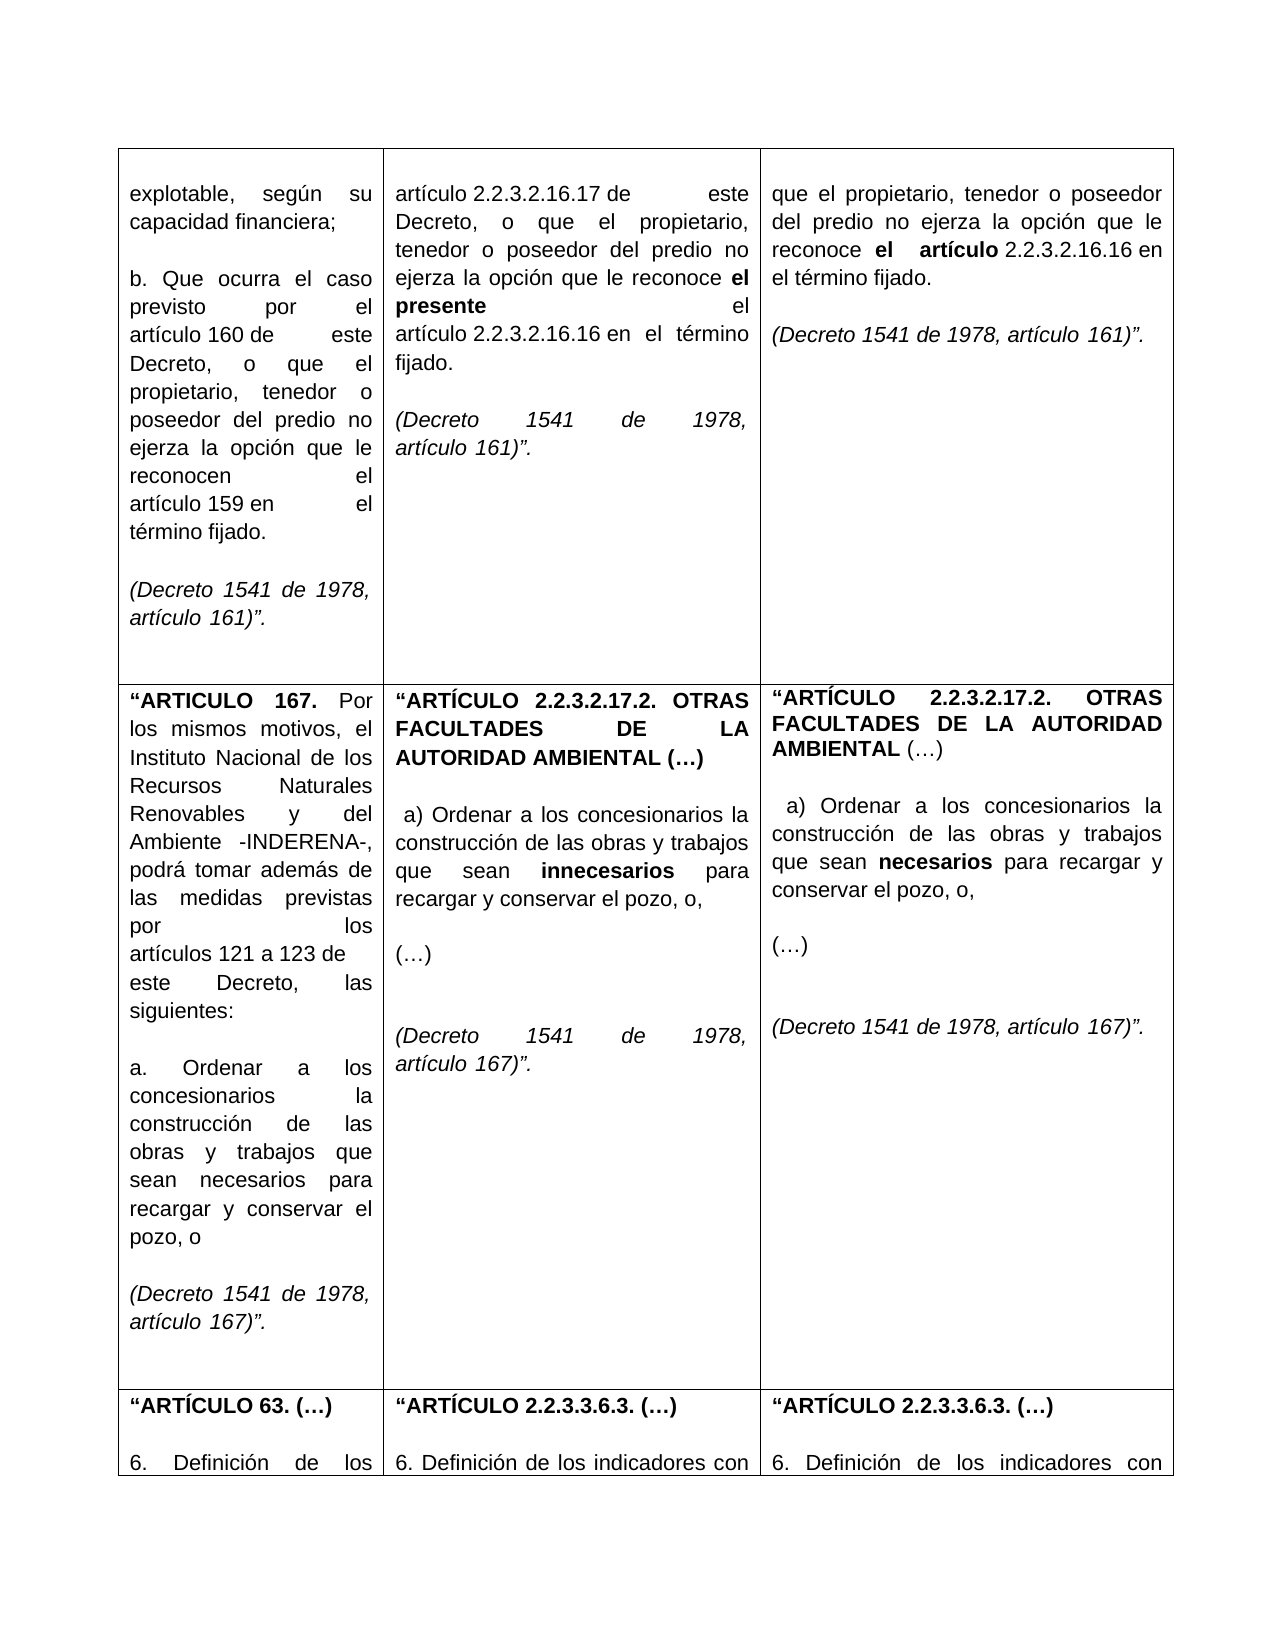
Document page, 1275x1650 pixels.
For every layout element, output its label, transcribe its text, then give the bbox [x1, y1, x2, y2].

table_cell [384, 149, 760, 684]
table_cell “ARTÍCULO 2.2.3.2.17.2. OTRAS FACULTADES DE LA AUTORIDAD AMBIENTAL (…) a) Ordenar a los concesionarios la construcción de las obras y trabajos que sean innecesarios para recargar y conservar el pozo, o, (…) (Decreto 1541 de 1978, artículo 167)”. [384, 685, 760, 1389]
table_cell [384, 1390, 760, 1475]
table_cell “ARTICULO 167. Por los mismos motivos, el Instituto Nacional de los Recursos Naturales Renovables y del Ambiente -INDERENA-, podrá tomar además de las medidas previstas por los artículos 121 a 123 de este Decreto, las siguientes: a. Ordenar a los concesionarios la construcción de las obras y trabajos que sean necesarios para recargar y conservar el pozo, o (Decreto 1541 de 1978, artículo 167)”. [119, 685, 383, 1389]
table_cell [761, 1390, 1173, 1475]
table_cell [119, 1390, 383, 1475]
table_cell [761, 149, 1173, 684]
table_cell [119, 149, 383, 684]
table_cell “ARTÍCULO 2.2.3.2.17.2. OTRAS FACULTADES DE LA AUTORIDAD AMBIENTAL (…) a) Ordenar a los concesionarios la construcción de las obras y trabajos que sean necesarios para recargar y conservar el pozo, o, (…) (Decreto 1541 de 1978, artículo 167)”. [761, 685, 1173, 1389]
